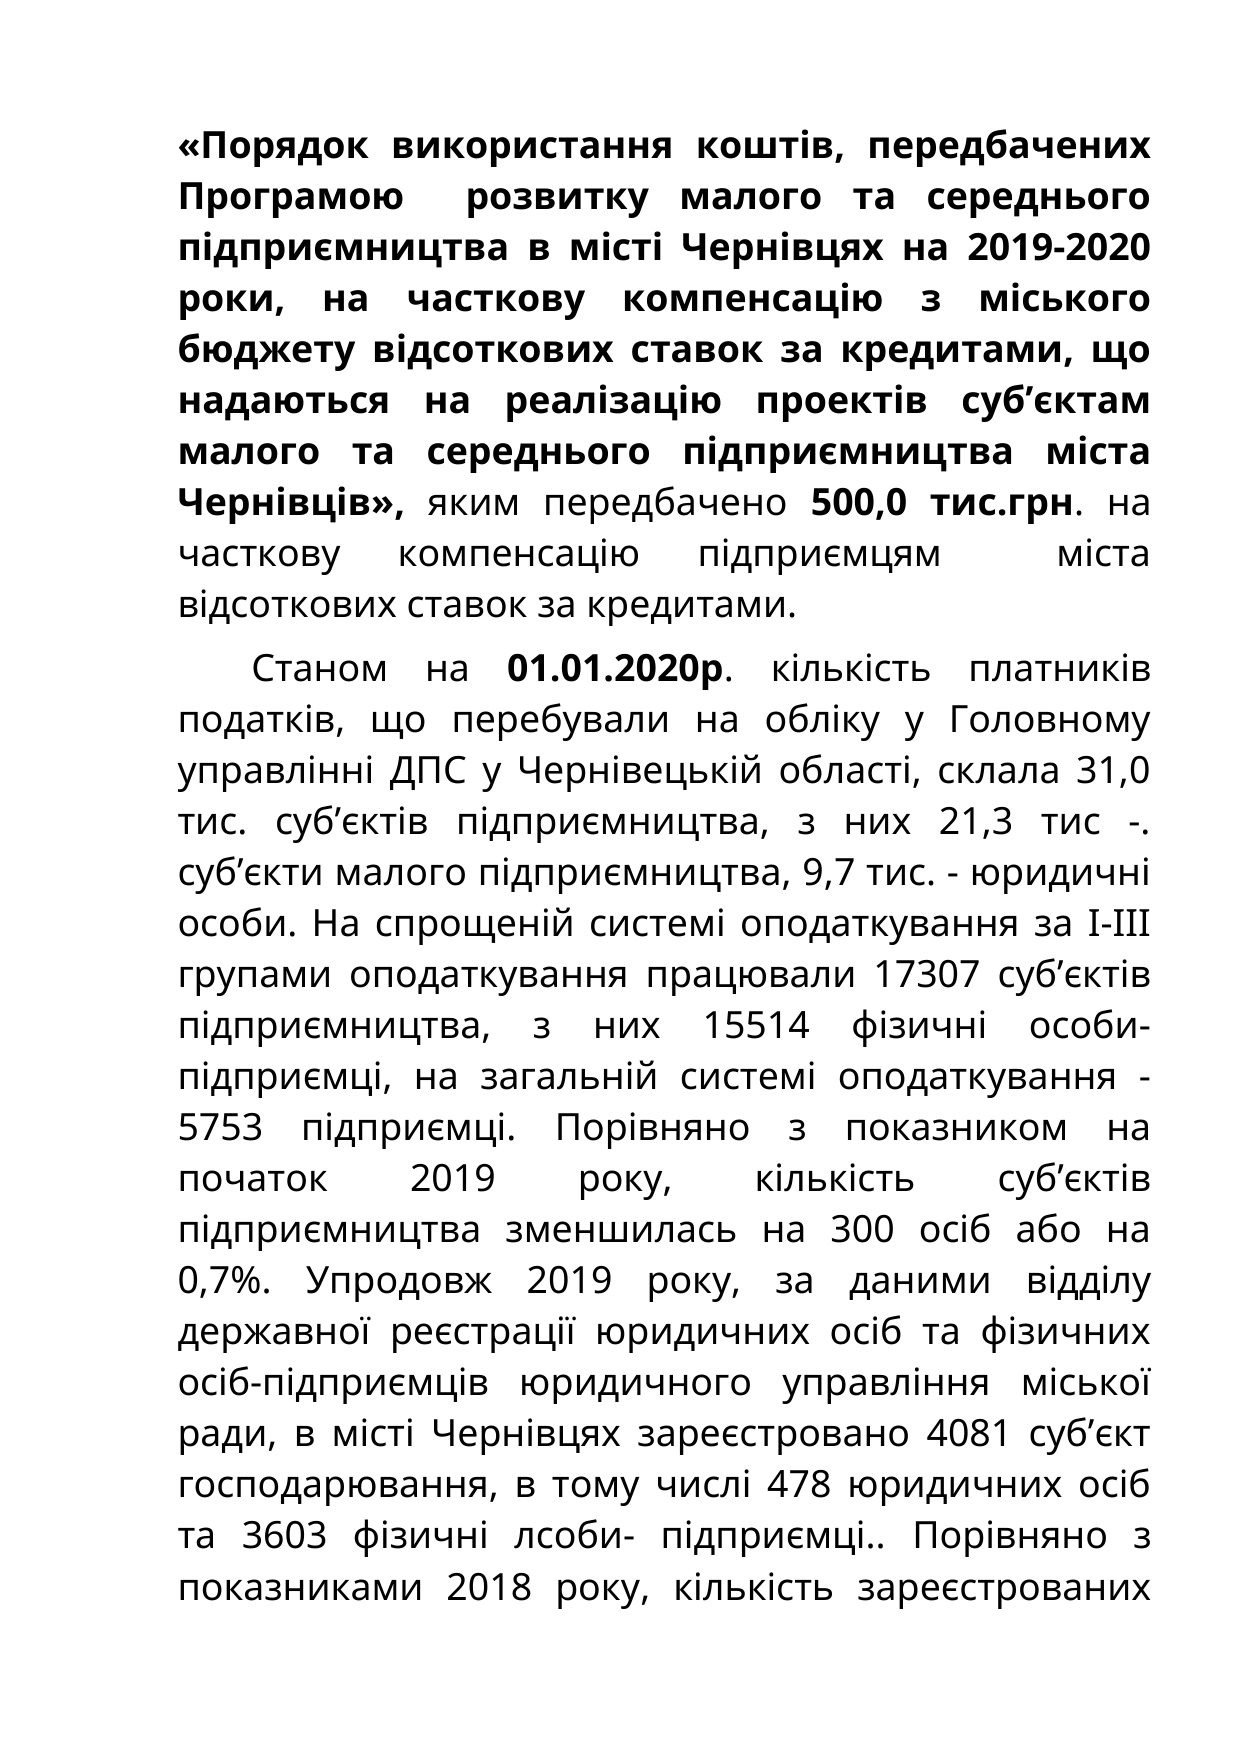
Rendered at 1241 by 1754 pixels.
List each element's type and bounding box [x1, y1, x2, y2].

text [177, 118, 1152, 628]
text [177, 641, 1152, 1611]
